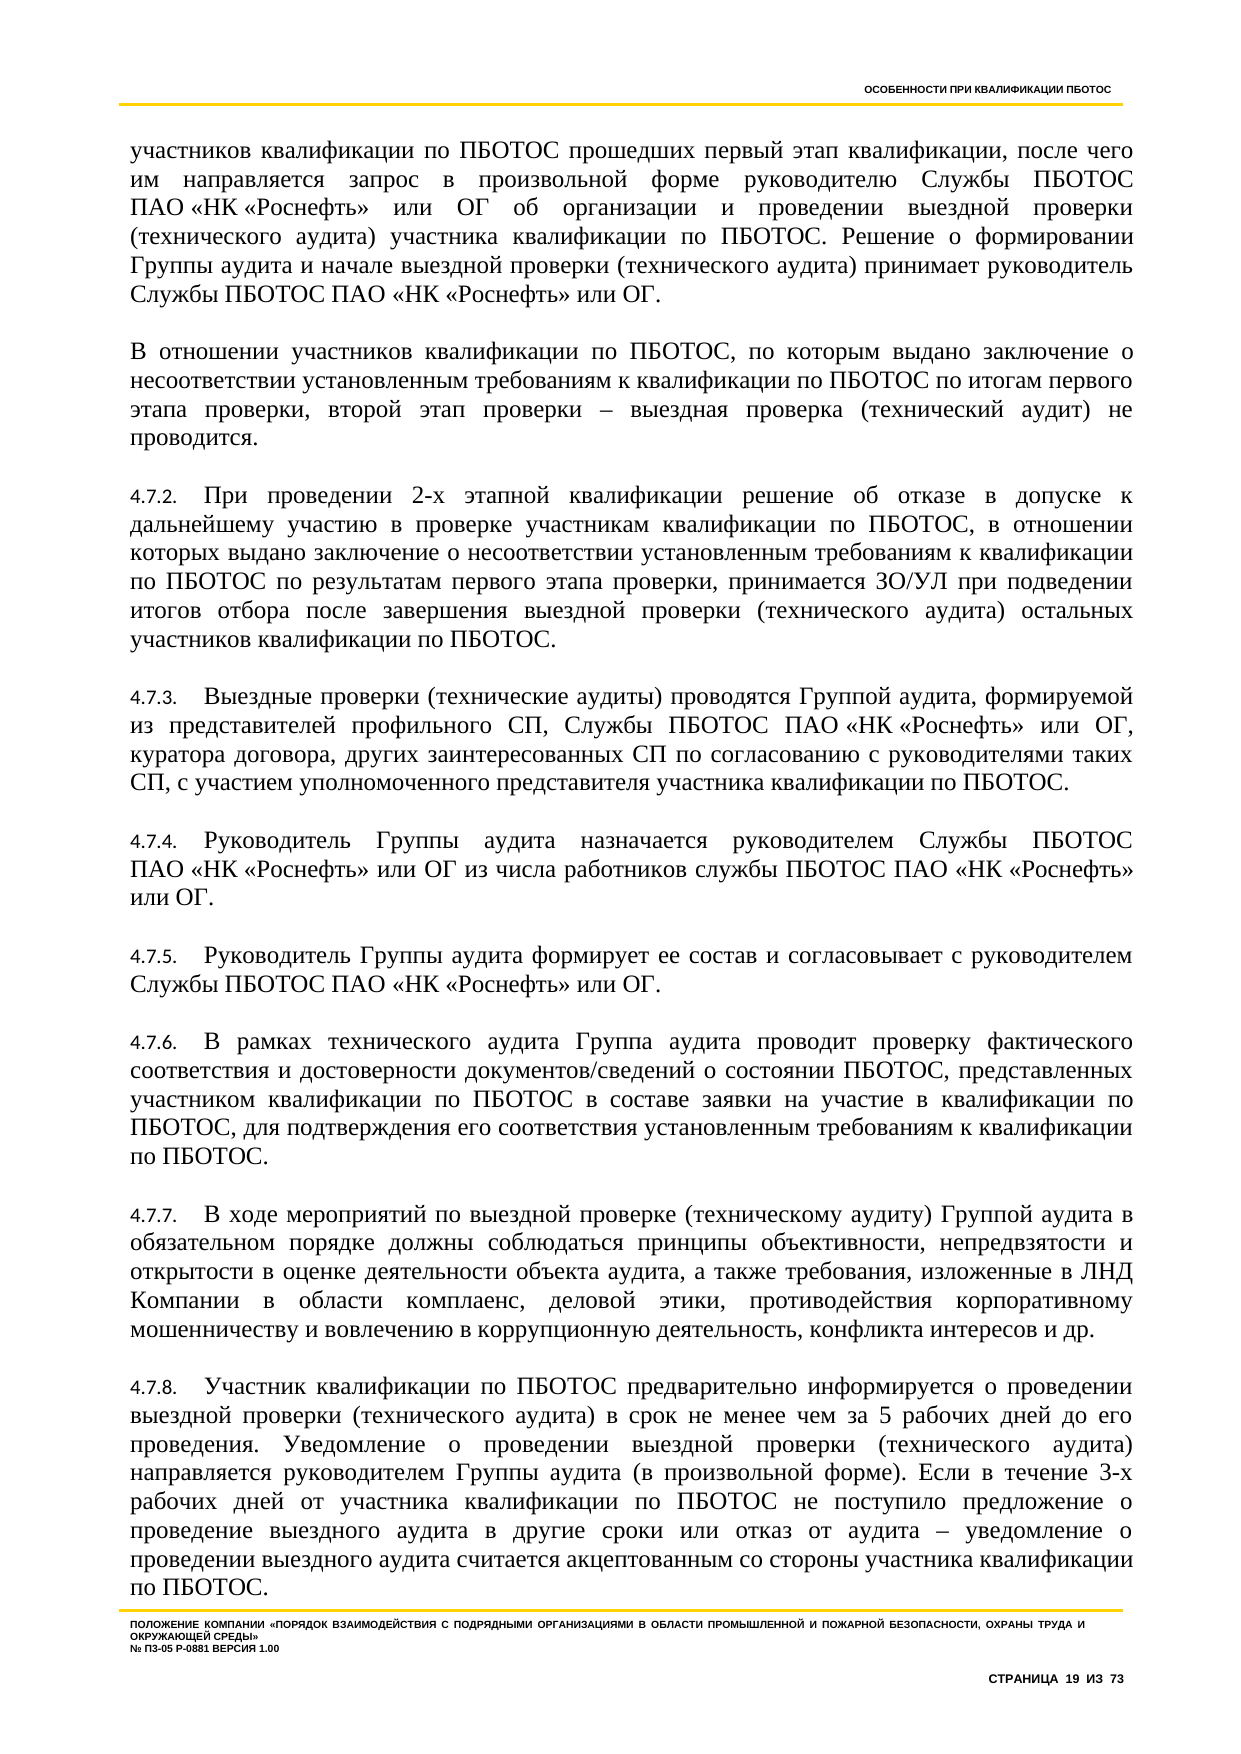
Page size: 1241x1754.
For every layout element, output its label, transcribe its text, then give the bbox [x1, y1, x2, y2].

list При проведении 2-х этапной квалификации решение об отказе в допуске к дальнейшему участию в проверке участникам квалификации по ПБОТОС, в отношении которых выдано заключение о несоответствии установленным требованиям к квалификации по ПБОТОС по результатам первого этапа проверки, принимается ЗО/УЛ при подведении итогов отбора после завершения выездной проверки (технического аудита) остальных участников квалификации по ПБОТОС. [130, 480, 1134, 652]
list В рамках технического аудита Группа аудита проводит проверку фактического соответствия и достоверности документов/сведений о состоянии ПБОТОС, представленных участником квалификации по ПБОТОС в составе заявки на участие в квалификации по ПБОТОС, для подтверждения его соответствия установленным требованиям к квалификации по ПБОТОС. [130, 1026, 1134, 1170]
text В отношении участников квалификации по ПБОТОС, по которым выдано заключение о несоответствии установленным требованиям к квалификации по ПБОТОС по итогам первого этапа проверки, второй этап проверки – выездная проверка (технический аудит) не проводится. [130, 336, 1134, 451]
list Руководитель Группы аудита формирует ее состав и согласовывает с руководителем Службы ПБОТОС ПАО «НК «Роснефть» или ОГ. [130, 940, 1134, 997]
list Руководитель Группы аудита назначается руководителем Службы ПБОТОС ПАО «НК «Роснефть» или ОГ из числа работников службы ПБОТОС ПАО «НК «Роснефть» или ОГ. [130, 825, 1134, 911]
list Выездные проверки (технические аудиты) проводятся Группой аудита, формируемой из представителей профильного СП, Службы ПБОТОС ПАО «НК «Роснефть» или ОГ, куратора договора, других заинтересованных СП по согласованию с руководителями таких СП, с участием уполномоченного представителя участника квалификации по ПБОТОС. [130, 681, 1134, 796]
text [130, 135, 1134, 307]
list Участник квалификации по ПБОТОС предварительно информируется о проведении выездной проверки (технического аудита) в срок не менее чем за 5 рабочих дней до его проведения. Уведомление о проведении выездной проверки (технического аудита) направляется руководителем Группы аудита (в произвольной форме). Если в течение 3-х рабочих дней от участника квалификации по ПБОТОС не поступило предложение о проведение выездного аудита в другие сроки или отказ от аудита – уведомление о проведении выездного аудита считается акцептованным со стороны участника квалификации по ПБОТОС. [130, 1371, 1134, 1601]
list В ходе мероприятий по выездной проверке (техническому аудиту) Группой аудита в обязательном порядке должны соблюдаться принципы объективности, непредвзятости и открытости в оценке деятельности объекта аудита, а также требования, изложенные в ЛНД Компании в области комплаенс, деловой этики, противодействия корпоративному мошенничеству и вовлечению в коррупционную деятельность, конфликта интересов и др. [130, 1199, 1134, 1342]
